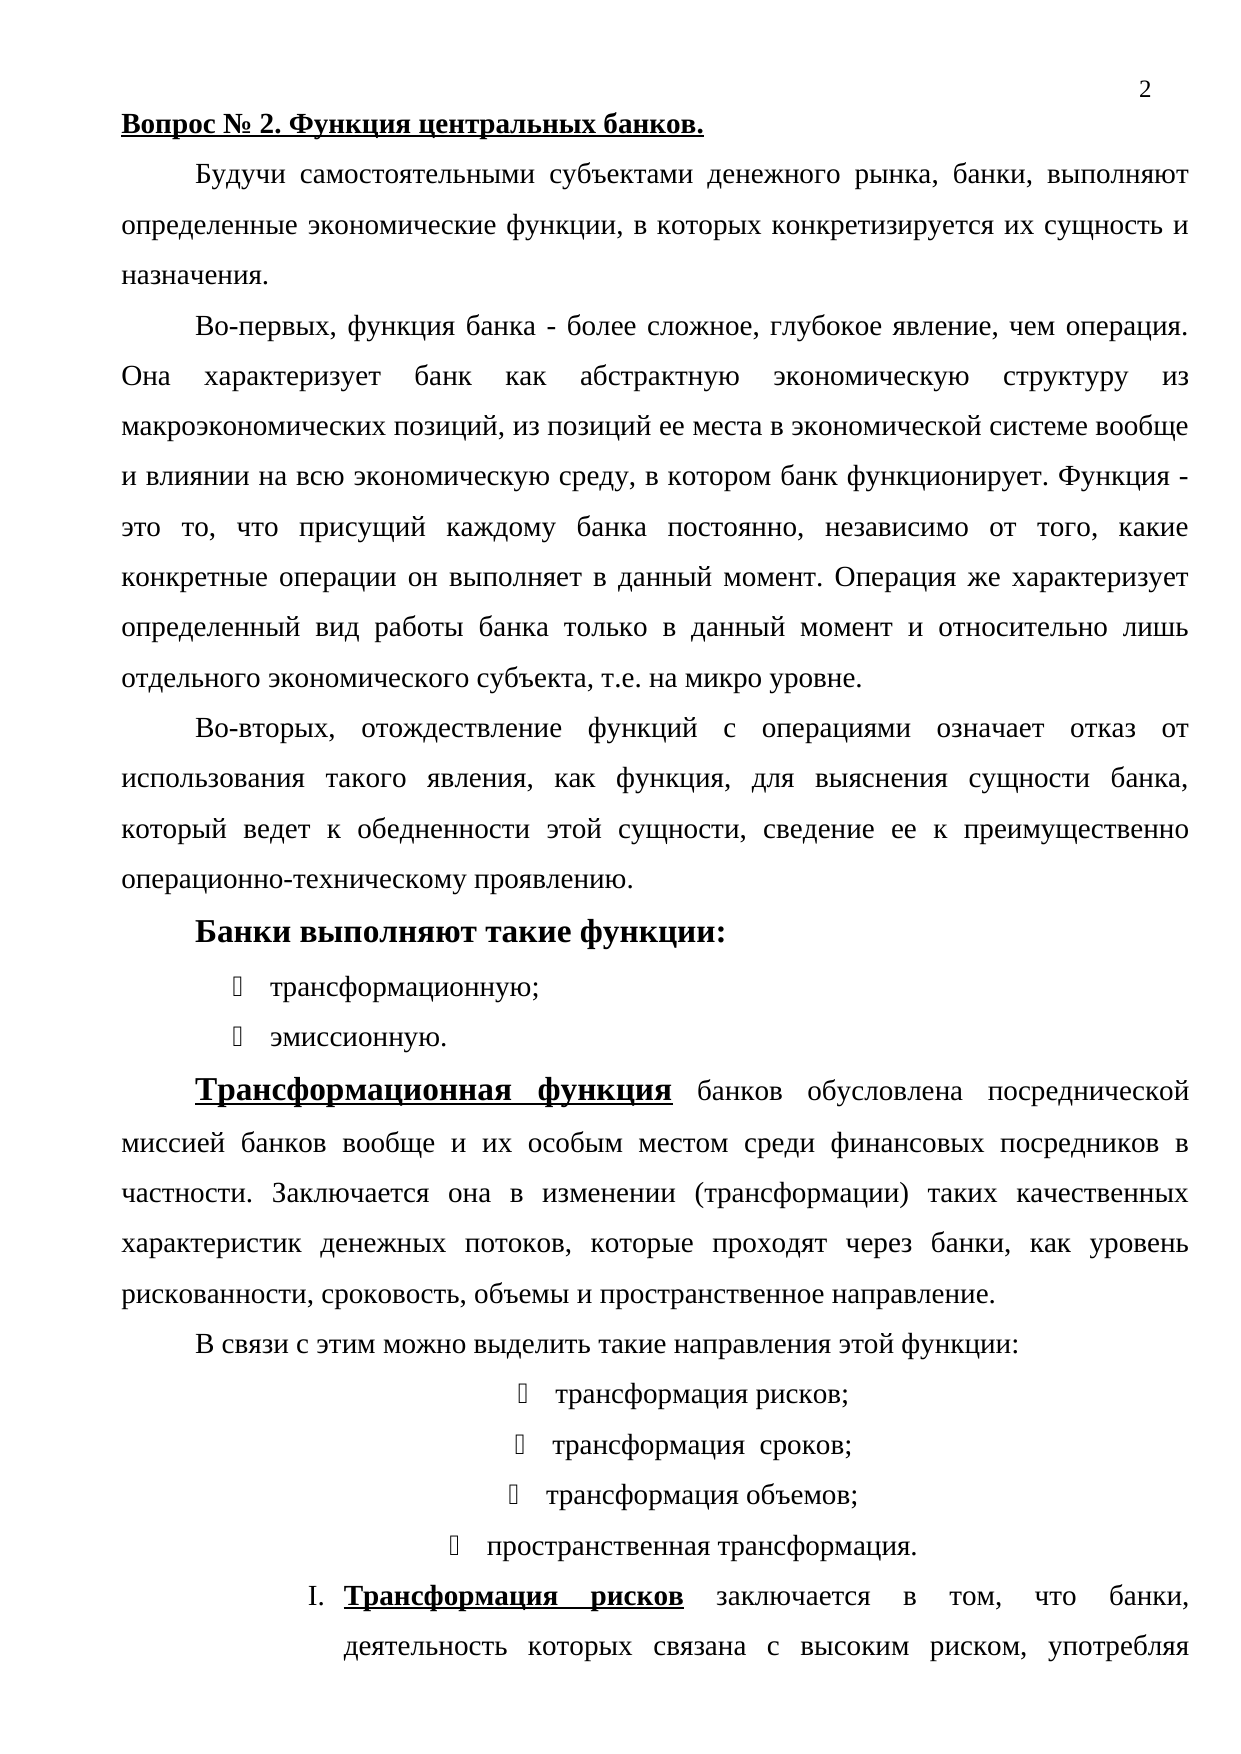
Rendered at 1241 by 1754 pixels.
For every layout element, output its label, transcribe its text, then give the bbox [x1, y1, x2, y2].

text Будучи самостоятельными субъектами денежного рынка, банки, выполняют определенные экономические функции, в которых конкретизируется их сущность и назначения. [121, 157, 1189, 291]
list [325, 1578, 1189, 1662]
text Вопрос № 2. Функция центральных банков. [121, 106, 1189, 140]
text Во-вторых, отождествление функций с операциями означает отказ от использования такого явления, как функция, для выяснения сущности банка, который ведет к обедненности этой сущности, сведение ее к преимущественно операционно-техническому проявлению. [121, 710, 1189, 894]
list трансформация рисков; [177, 1376, 1189, 1410]
list трансформационную; [232, 969, 1189, 1002]
list трансформация сроков; [177, 1427, 1189, 1460]
text Трансформационная функция банков обусловлена посреднической миссией банков вообще и их особым местом среди финансовых посредников в частности. Заключается она в изменении (трансформации) таких качественных характеристик денежных потоков, которые проходят через банки, как уровень рискованности, сроковость, объемы и пространственное направление. [121, 1070, 1189, 1309]
list пространственная трансформация. [177, 1528, 1189, 1561]
list эмиссионную. [232, 1019, 1189, 1053]
text Во-первых, функция банка - более сложное, глубокое явление, чем операция. Она характеризует банк как абстрактную экономическую структуру из макроэкономических позиций, из позиций ее места в экономической системе вообще и влиянии на всю экономическую среду, в котором банк функционирует. Функция - это то, что присущий каждому банка постоянно, независимо от того, какие конкретные операции он выполняет в данный момент. Операция же характеризует определенный вид работы банка только в данный момент и относительно лишь отдельного экономического субъекта, т.е. на микро уровне. [121, 308, 1189, 693]
text Банки выполняют такие функции: [121, 911, 1189, 950]
list трансформация объемов; [177, 1477, 1189, 1511]
text В связи с этим можно выделить такие направления этой функции: [121, 1326, 1189, 1359]
